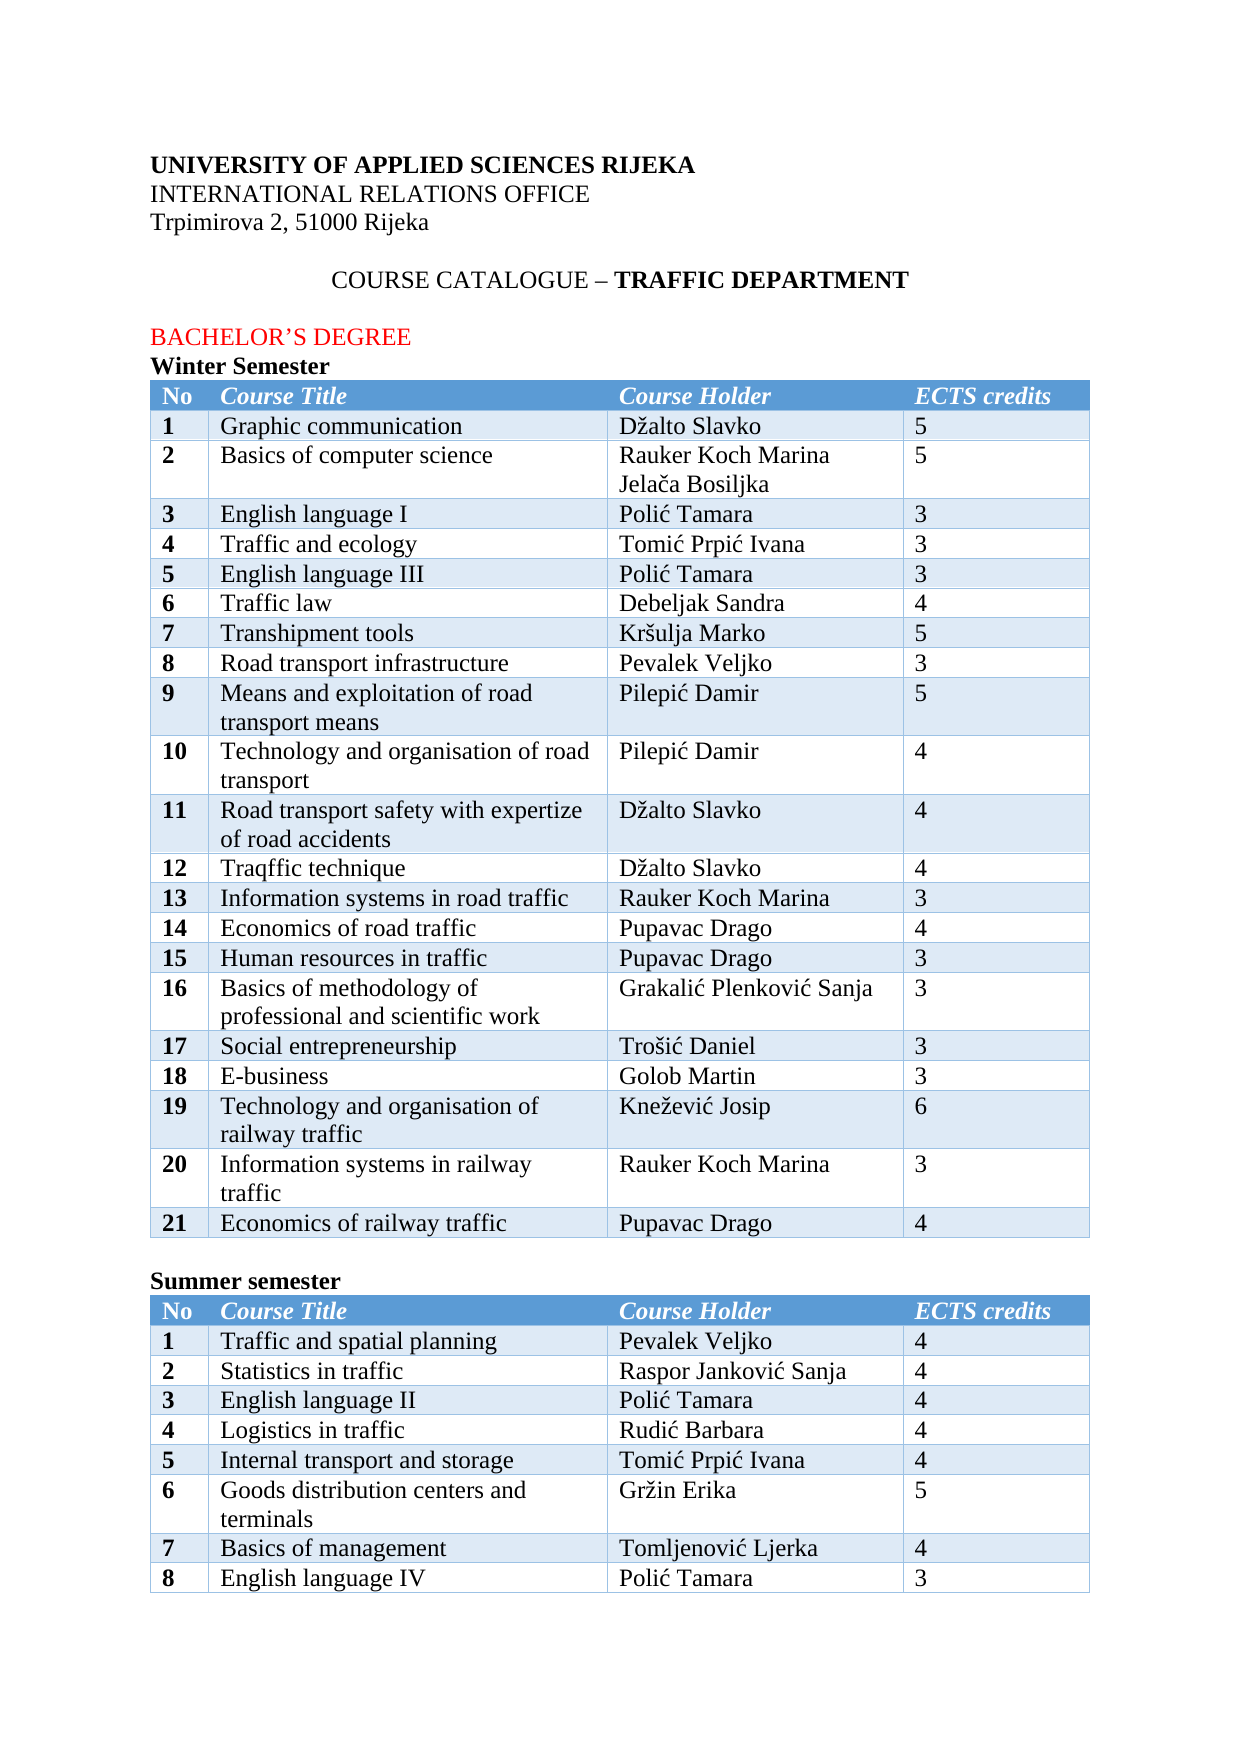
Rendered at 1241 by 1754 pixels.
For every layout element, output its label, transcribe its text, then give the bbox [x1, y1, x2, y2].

table_cell Pevalek Veljko [608, 1326, 903, 1355]
table_cell 4 [904, 589, 1089, 617]
table_cell 10 [151, 736, 208, 794]
table_cell Technology and organisation of road transport [209, 736, 607, 794]
table_cell 3 [904, 499, 1089, 528]
table_cell Rudić Barbara [608, 1415, 903, 1444]
table_cell 3 [904, 973, 1089, 1030]
table_cell 4 [904, 1415, 1089, 1444]
table_cell Džalto Slavko [608, 854, 903, 882]
table_cell Golob Martin [608, 1061, 903, 1090]
table_cell 2 [151, 441, 208, 498]
table_cell 17 [151, 1031, 208, 1060]
table_cell Kršulja Marko [608, 618, 903, 647]
table_cell 4 [151, 1415, 208, 1444]
table_cell Polić Tamara [608, 1386, 903, 1414]
table_cell English language III [209, 559, 607, 587]
table_cell Knežević Josip [608, 1091, 903, 1148]
table_cell English language IV [209, 1563, 607, 1592]
table_cell 16 [151, 973, 208, 1030]
table_cell Transhipment tools [209, 618, 607, 647]
table_cell 3 [904, 943, 1089, 972]
table_cell Debeljak Sandra [608, 589, 903, 617]
table_cell Information systems in road traffic [209, 883, 607, 912]
table_cell E-business [209, 1061, 607, 1090]
table_cell Information systems in railway traffic [209, 1149, 607, 1207]
table_cell Basics of management [209, 1534, 607, 1562]
table_cell 3 [904, 1149, 1089, 1207]
table_cell Polić Tamara [608, 559, 903, 587]
table_cell 4 [904, 1534, 1089, 1562]
table_cell Tomljenović Ljerka [608, 1534, 903, 1562]
table_cell 12 [151, 854, 208, 882]
table_cell 13 [151, 883, 208, 912]
table_cell Technology and organisation of railway traffic [209, 1091, 607, 1148]
table_cell Internal transport and storage [209, 1445, 607, 1474]
text INTERNATIONAL RELATIONS OFFICE [150, 179, 1090, 207]
table_cell 18 [151, 1061, 208, 1090]
table_cell 5 [904, 441, 1089, 498]
table_cell Tomić Prpić Ivana [608, 1445, 903, 1474]
table_cell 5 [904, 1475, 1089, 1532]
table_cell Polić Tamara [608, 1563, 903, 1592]
table_cell 3 [904, 1563, 1089, 1592]
table_cell Pevalek Veljko [608, 648, 903, 677]
table_header Course Title [209, 381, 607, 410]
table_cell Traqffic technique [209, 854, 607, 882]
table_cell Social entrepreneurship [209, 1031, 607, 1060]
table_cell 8 [151, 648, 208, 677]
table_cell Pupavac Drago [608, 913, 903, 942]
table_cell Pilepić Damir [608, 678, 903, 735]
table_cell Gržin Erika [608, 1475, 903, 1532]
table_cell 11 [151, 795, 208, 852]
table_cell 20 [151, 1149, 208, 1207]
text Summer semester [150, 1266, 1090, 1295]
table_cell Statistics in traffic [209, 1356, 607, 1384]
table_cell Pilepić Damir [608, 736, 903, 794]
table_cell 6 [151, 589, 208, 617]
table_cell 4 [904, 1356, 1089, 1384]
table_header Course Holder [608, 1296, 903, 1325]
text COURSE CATALOGUE – TRAFFIC DEPARTMENT [150, 265, 1090, 294]
table_cell Economics of railway traffic [209, 1208, 607, 1237]
table_cell 5 [904, 618, 1089, 647]
table_cell 1 [151, 1326, 208, 1355]
table_cell Traffic and spatial planning [209, 1326, 607, 1355]
text Trpimirova 2, 51000 Rijeka [150, 207, 1090, 236]
table_cell 9 [151, 678, 208, 735]
table_header No [151, 1296, 208, 1325]
table_header ECTS credits [904, 381, 1089, 410]
table_cell 3 [151, 1386, 208, 1414]
table_cell 3 [904, 883, 1089, 912]
table_cell 4 [904, 854, 1089, 882]
table_cell 3 [151, 499, 208, 528]
table_cell Human resources in traffic [209, 943, 607, 972]
table_cell 14 [151, 913, 208, 942]
table_cell 21 [151, 1208, 208, 1237]
table_cell 4 [904, 1208, 1089, 1237]
table_cell Graphic communication [209, 411, 607, 439]
table_cell Goods distribution centers and terminals [209, 1475, 607, 1532]
table_cell English language II [209, 1386, 607, 1414]
table_cell Logistics in traffic [209, 1415, 607, 1444]
table_cell 5 [151, 559, 208, 587]
table_cell 3 [904, 529, 1089, 558]
table_cell 4 [904, 1445, 1089, 1474]
table_cell 4 [904, 1386, 1089, 1414]
table_cell Polić Tamara [608, 499, 903, 528]
table_cell 8 [151, 1563, 208, 1592]
table_cell 4 [904, 795, 1089, 852]
table_cell Džalto Slavko [608, 795, 903, 852]
table_cell Pupavac Drago [608, 943, 903, 972]
table_cell Rauker Koch Marina [608, 1149, 903, 1207]
table_header No [151, 381, 208, 410]
table_cell 6 [904, 1091, 1089, 1148]
table_cell Traffic and ecology [209, 529, 607, 558]
table_cell 3 [904, 1031, 1089, 1060]
table_cell 3 [904, 1061, 1089, 1090]
table_header Course Holder [608, 381, 903, 410]
table_cell 5 [151, 1445, 208, 1474]
table_cell 15 [151, 943, 208, 972]
table_cell 4 [904, 1326, 1089, 1355]
table_header Course Title [209, 1296, 607, 1325]
table_cell Basics of methodology of professional and scientific work [209, 973, 607, 1030]
table_cell Road transport infrastructure [209, 648, 607, 677]
table_cell 4 [904, 736, 1089, 794]
text UNIVERSITY OF APPLIED SCIENCES RIJEKA [150, 150, 1090, 179]
table_cell Basics of computer science [209, 441, 607, 498]
table_cell 2 [151, 1356, 208, 1384]
table_cell 5 [904, 411, 1089, 439]
table_cell Traffic law [209, 589, 607, 617]
table_cell 7 [151, 1534, 208, 1562]
table_cell Tomić Prpić Ivana [608, 529, 903, 558]
table_cell Rauker Koch Marina Jelača Bosiljka [608, 441, 903, 498]
table_cell 6 [151, 1475, 208, 1532]
text BACHELOR’S DEGREE [150, 322, 1090, 351]
table_cell Economics of road traffic [209, 913, 607, 942]
table_cell Pupavac Drago [608, 1208, 903, 1237]
table_cell Džalto Slavko [608, 411, 903, 439]
table_cell 3 [904, 559, 1089, 587]
table_cell 7 [151, 618, 208, 647]
table_cell Means and exploitation of road transport means [209, 678, 607, 735]
table_cell Raspor Janković Sanja [608, 1356, 903, 1384]
table_cell 3 [904, 648, 1089, 677]
table_cell 19 [151, 1091, 208, 1148]
text Winter Semester [150, 351, 1090, 380]
table_cell Road transport safety with expertize of road accidents [209, 795, 607, 852]
table_cell 4 [151, 529, 208, 558]
table_cell Trošić Daniel [608, 1031, 903, 1060]
table_cell 1 [151, 411, 208, 439]
table_header ECTS credits [904, 1296, 1089, 1325]
table_cell Rauker Koch Marina [608, 883, 903, 912]
table_cell Grakalić Plenković Sanja [608, 973, 903, 1030]
table_cell 4 [904, 913, 1089, 942]
table_cell English language I [209, 499, 607, 528]
table_cell 5 [904, 678, 1089, 735]
